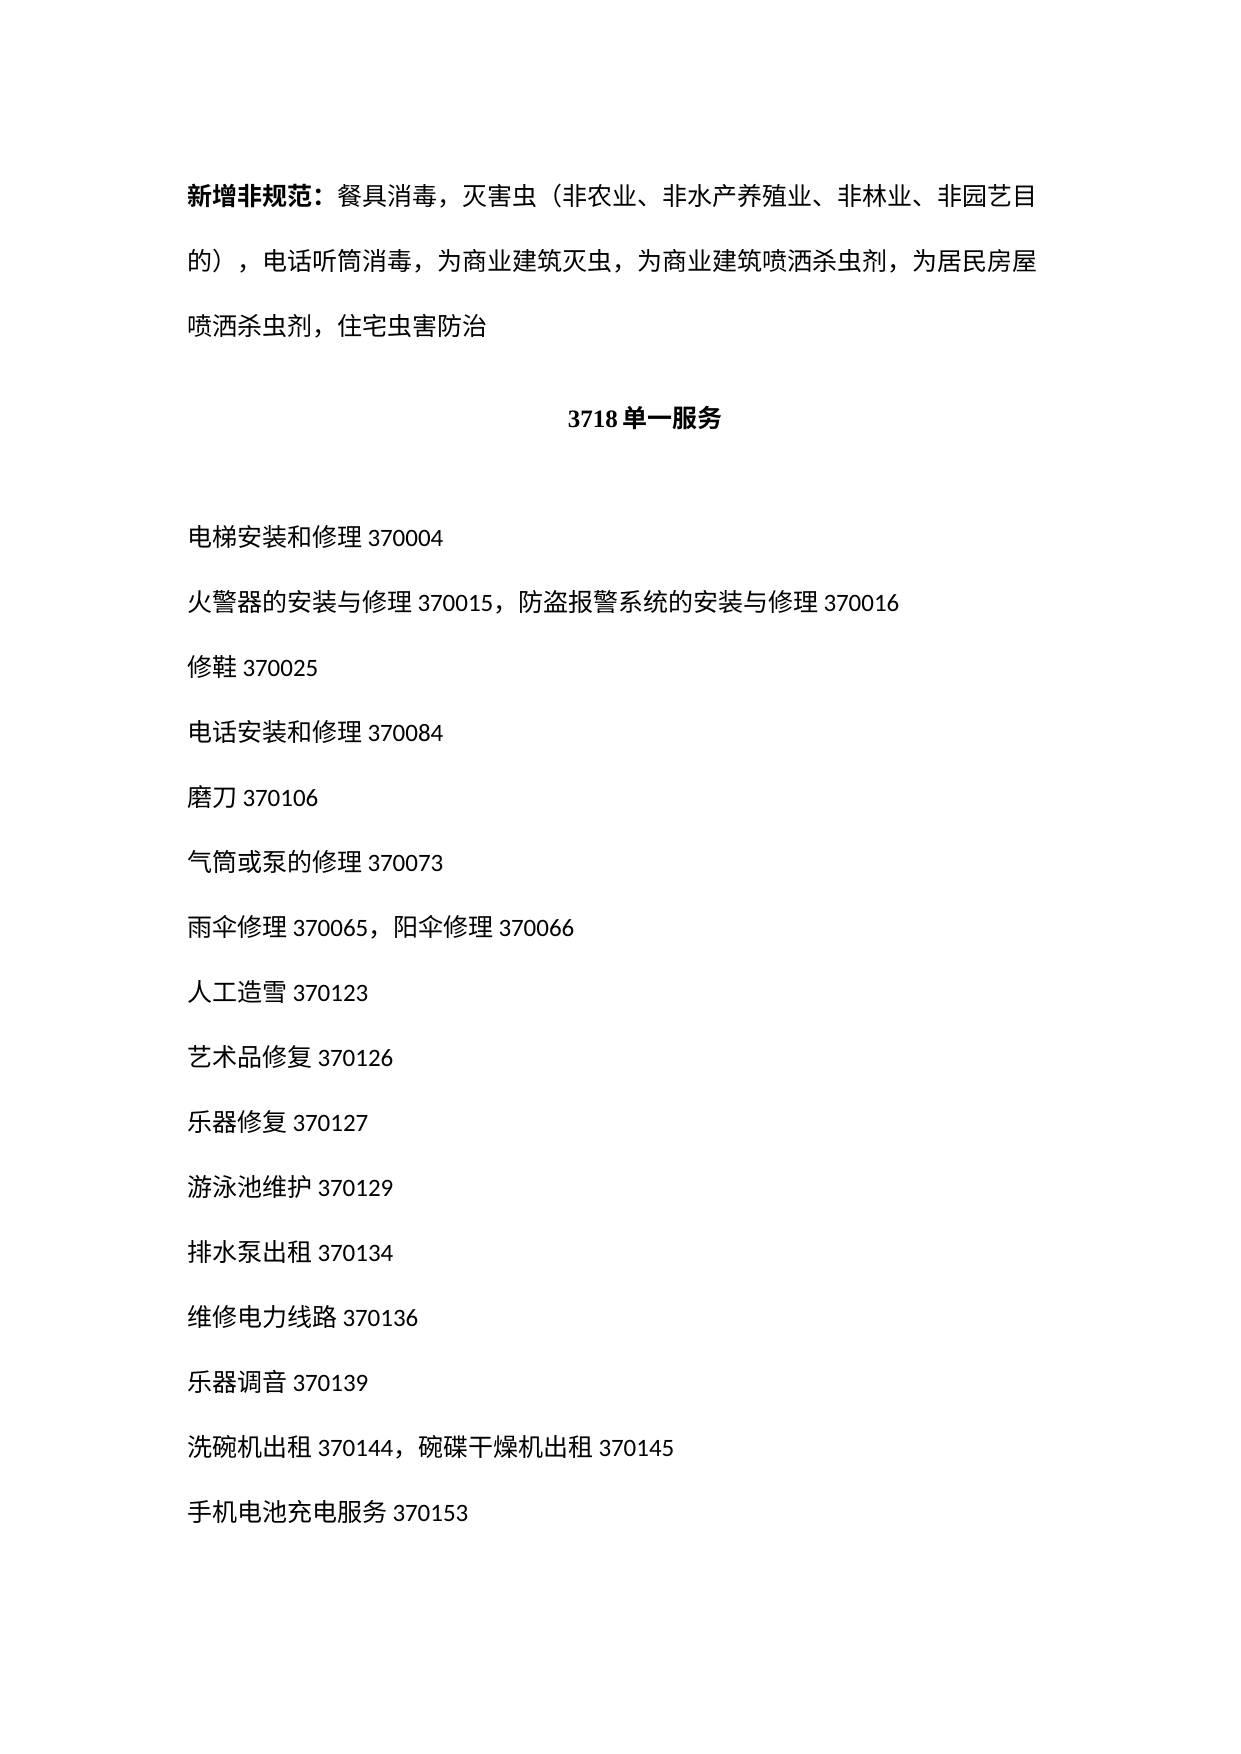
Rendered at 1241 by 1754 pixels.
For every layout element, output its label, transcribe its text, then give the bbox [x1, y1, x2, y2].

text 气筒或泵的修理370073 [137, 828, 1053, 893]
text 修鞋370025 [137, 633, 1053, 698]
text 乐器调音370139 [137, 1348, 1053, 1413]
text 洗碗机出租370144，碗碟干燥机出租370145 [137, 1413, 1053, 1478]
text 乐器修复370127 [137, 1088, 1053, 1153]
text 手机电池充电服务370153 [137, 1478, 1053, 1543]
text 排水泵出租370134 [137, 1218, 1053, 1283]
text 雨伞修理370065，阳伞修理370066 [137, 893, 1053, 958]
text 电话安装和修理370084 [137, 698, 1053, 763]
subtitle 3718单一服务 [187, 384, 1053, 449]
text 磨刀370106 [137, 763, 1053, 828]
text 火警器的安装与修理370015，防盗报警系统的安装与修理370016 [137, 568, 1053, 633]
text 游泳池维护370129 [137, 1153, 1053, 1218]
text 人工造雪370123 [137, 958, 1053, 1023]
text 艺术品修复370126 [137, 1023, 1053, 1088]
text 新增非规范：餐具消毒，灭害虫（非农业、非水产养殖业、非林业、非园艺目的），电话听筒消毒，为商业建筑灭虫，为商业建筑喷洒杀虫剂，为居民房屋喷洒杀虫剂，住宅虫害防治 [187, 162, 1053, 357]
text 维修电力线路370136 [137, 1283, 1053, 1348]
text 电梯安装和修理370004 [137, 503, 1053, 568]
